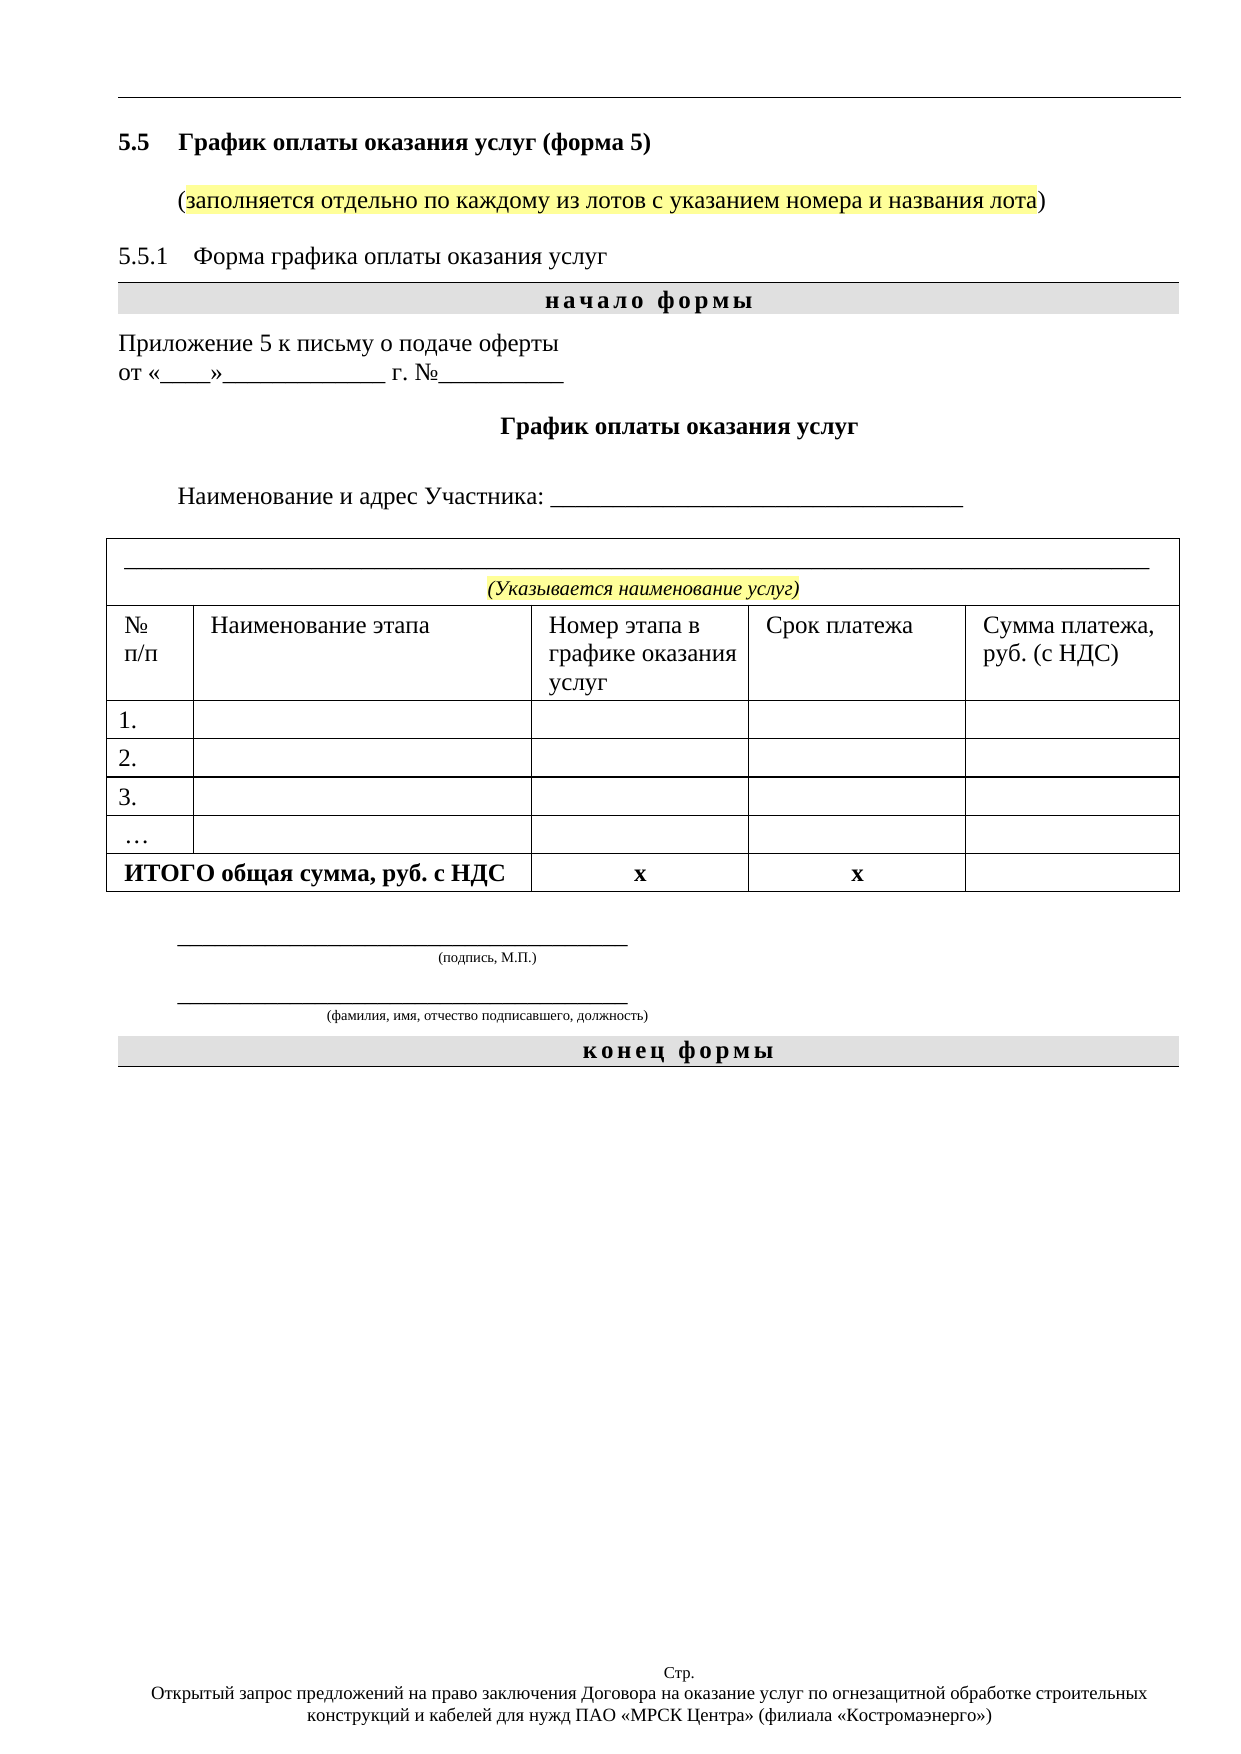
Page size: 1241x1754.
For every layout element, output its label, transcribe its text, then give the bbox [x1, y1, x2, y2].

table_cell [107, 778, 193, 814]
table_cell … [107, 816, 193, 853]
text ____________________________________ [118, 978, 1181, 1007]
table_cell [749, 816, 965, 853]
table_cell № п/п [107, 606, 193, 700]
table_cell [966, 701, 1179, 738]
table_cell [966, 778, 1179, 814]
table_cell [194, 701, 531, 738]
table_cell Сумма платежа, руб. (с НДС) [966, 606, 1179, 700]
table_cell [194, 778, 531, 814]
table_cell [966, 854, 1179, 891]
table_cell [107, 701, 193, 738]
table_cell [532, 739, 748, 776]
table_cell Срок платежа [749, 606, 965, 700]
text Наименование и адрес Участника: _________________________________ [118, 481, 1181, 509]
table_cell [107, 739, 193, 776]
table_cell [194, 816, 531, 853]
table_header __________________________________________________________________________________ (Указывается наименование услуг) [107, 539, 1179, 604]
text График оплаты оказания услуг [118, 411, 1181, 439]
table_cell [966, 739, 1179, 776]
table_cell х [749, 854, 965, 891]
table_cell [749, 739, 965, 776]
table_cell [532, 816, 748, 853]
text (подпись, М.П.) [118, 949, 797, 978]
subtitle График оплаты оказания услуг (форма 5) [118, 127, 1181, 156]
text ____________________________________ [118, 921, 1181, 949]
table_cell Номер этапа в графике оказания услуг [532, 606, 748, 700]
table_cell [749, 778, 965, 814]
text Приложение 5 к письму о подаче оферты от «____»_____________ г. №__________ [118, 328, 1181, 386]
table_cell [532, 701, 748, 738]
table_cell х [532, 854, 748, 891]
subtitle Форма графика оплаты оказания услуг [118, 241, 1181, 269]
text конец формы [118, 1036, 1179, 1066]
table_cell [194, 739, 531, 776]
table_cell [749, 701, 965, 738]
table_cell [532, 778, 748, 814]
table_cell ИТОГО общая сумма, руб. с НДС [107, 854, 531, 891]
table_cell Наименование этапа [194, 606, 531, 700]
text начало формы [118, 283, 1179, 314]
text (фамилия, имя, отчество подписавшего, должность) [118, 1007, 797, 1036]
table_cell [966, 816, 1179, 853]
